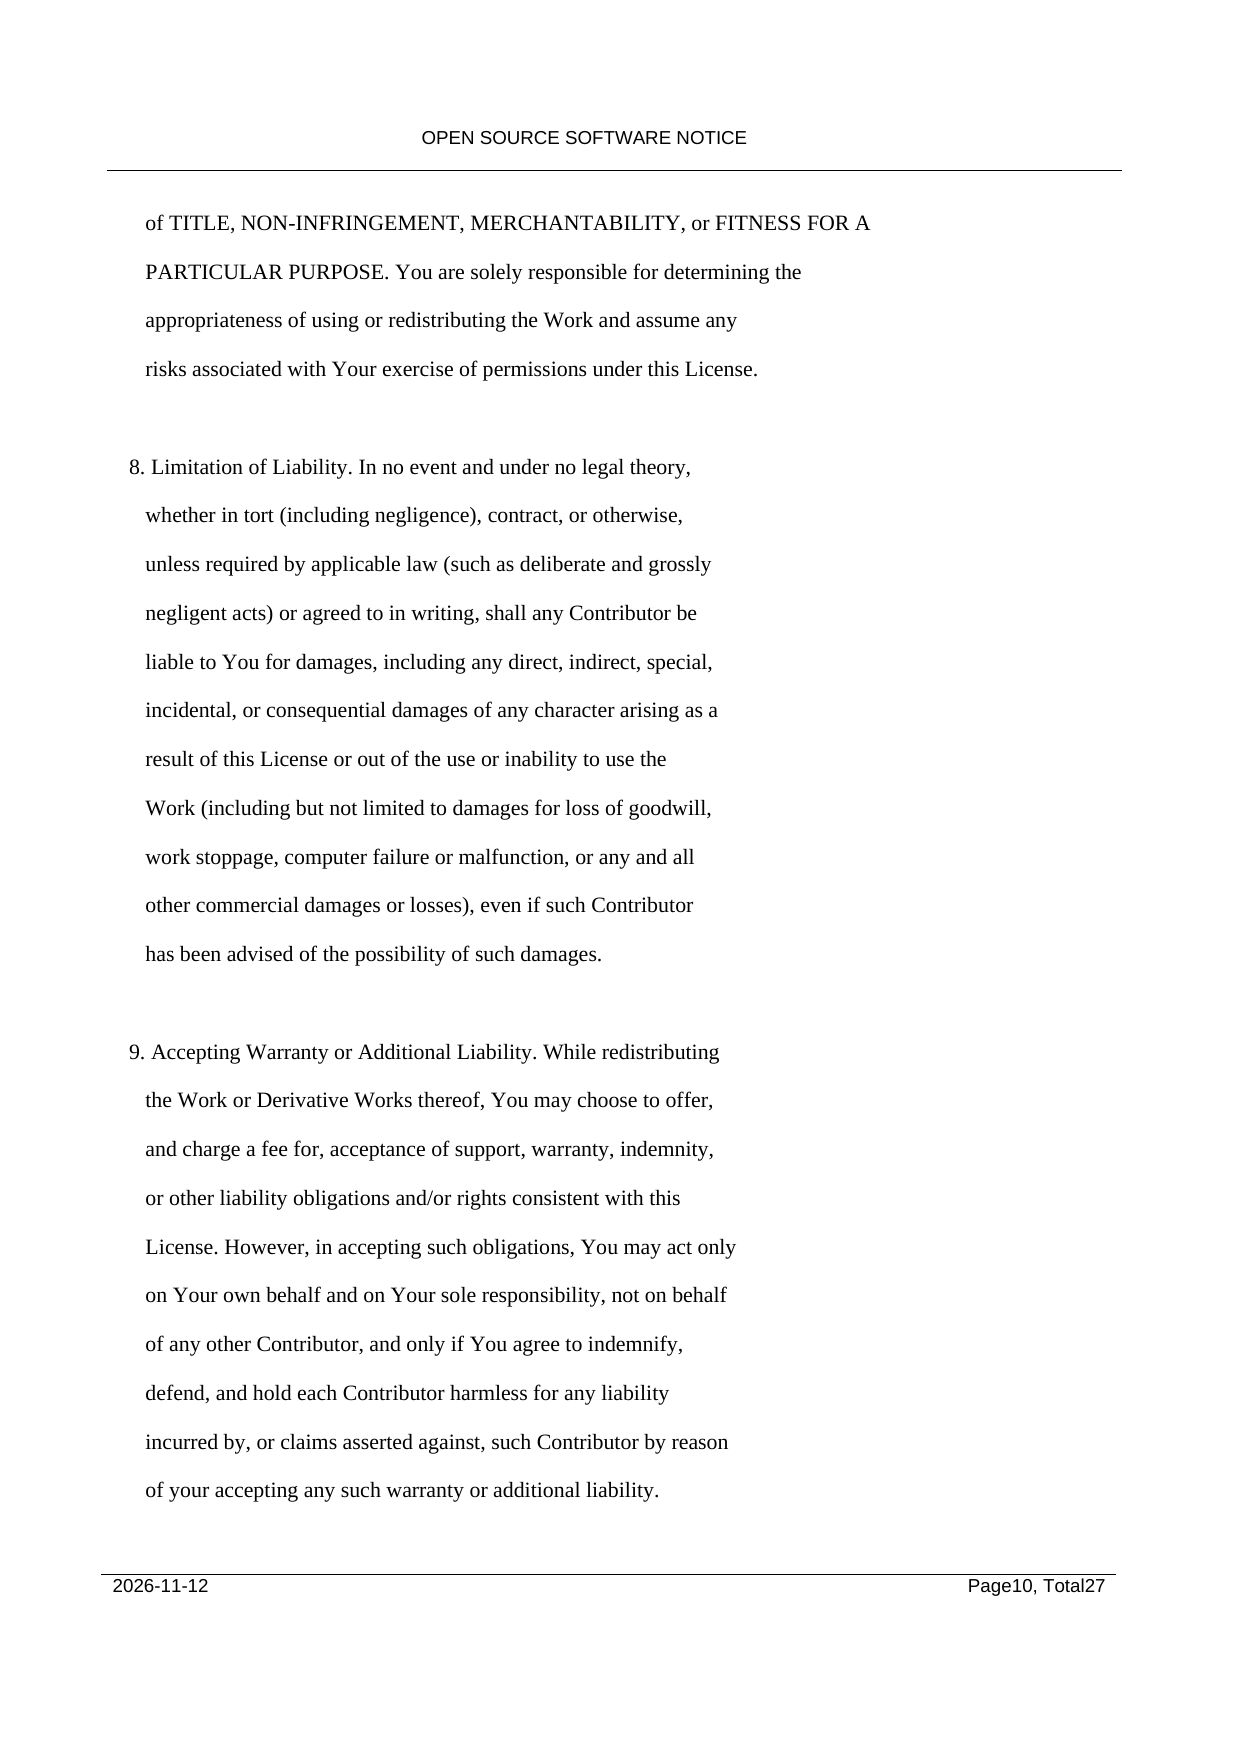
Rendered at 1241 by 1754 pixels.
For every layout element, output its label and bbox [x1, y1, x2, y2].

text [112, 206, 1128, 1506]
